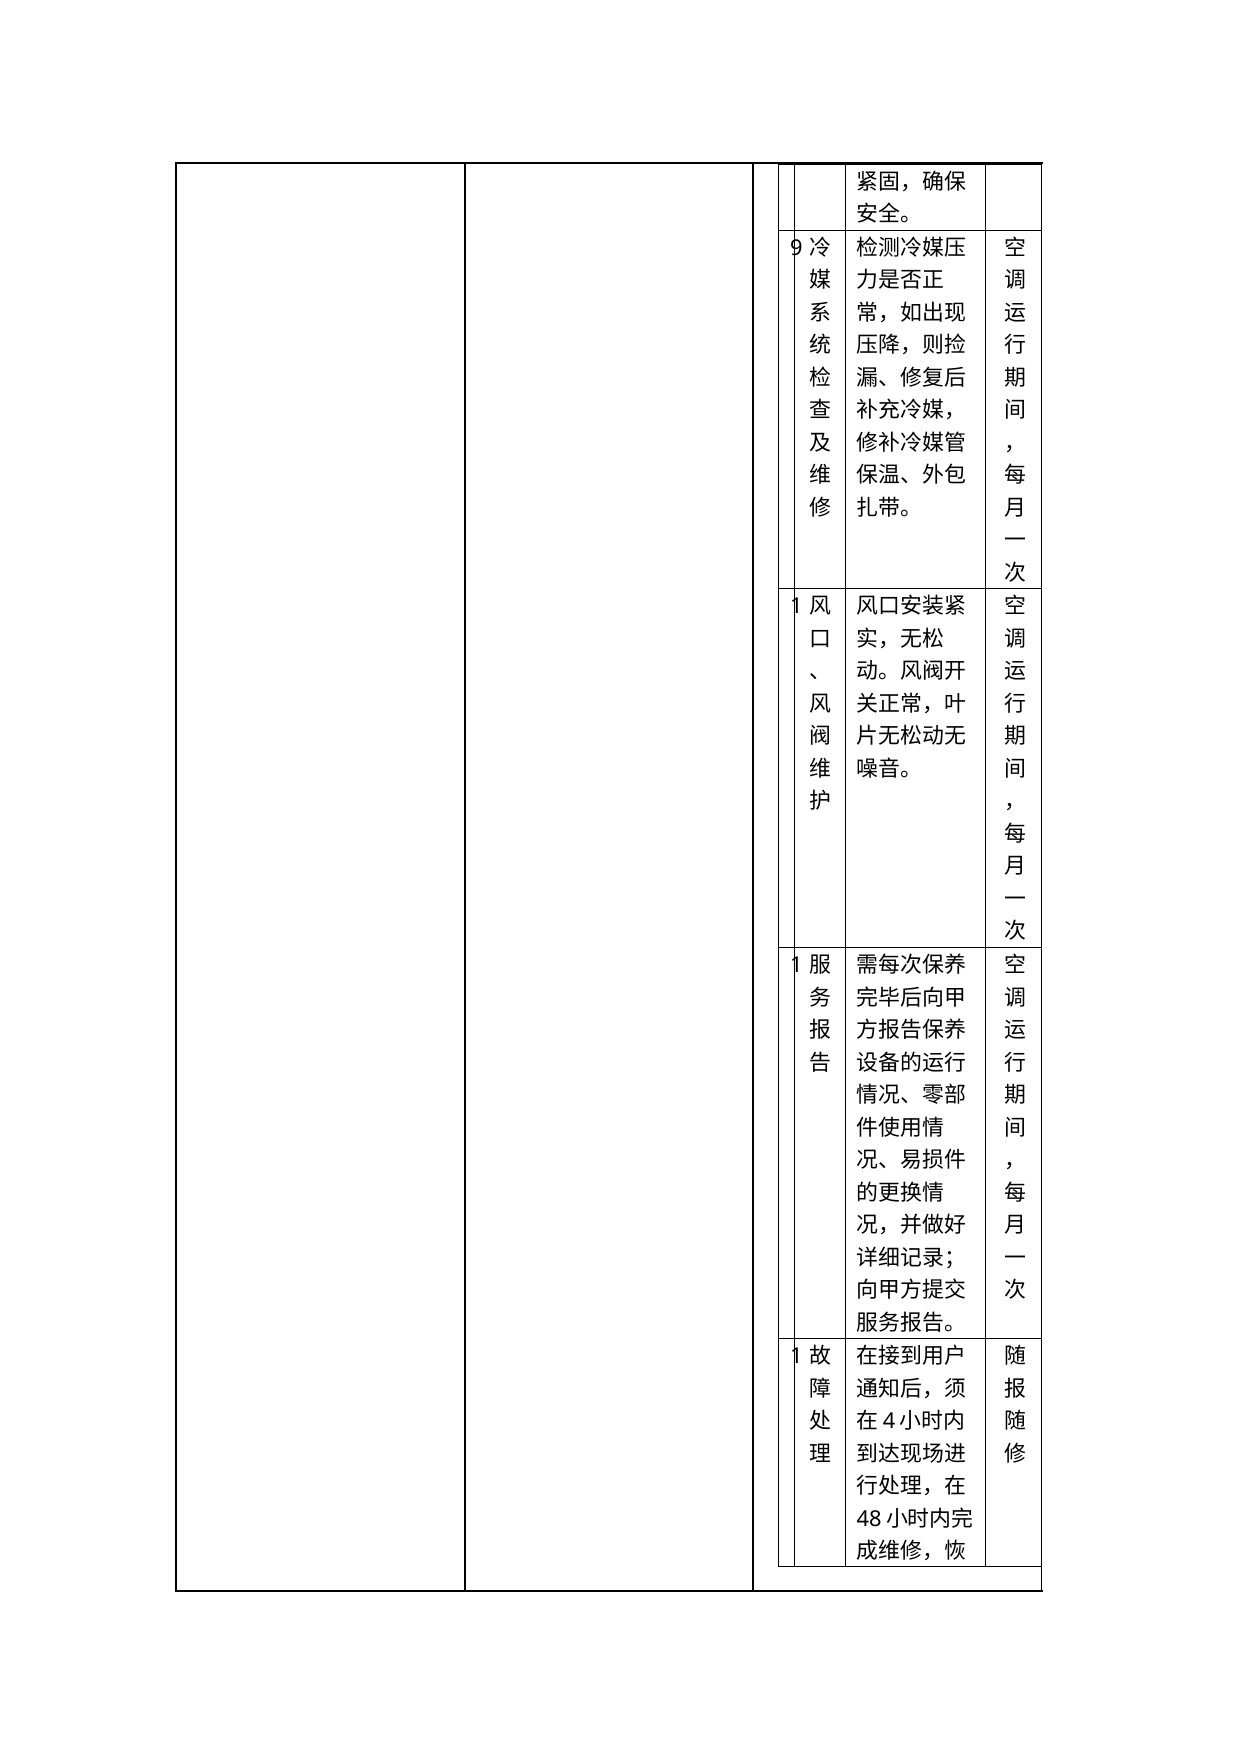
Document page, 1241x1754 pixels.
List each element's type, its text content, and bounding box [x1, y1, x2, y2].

table_cell 1 [177, 164, 464, 1590]
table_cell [754, 164, 1041, 1590]
table_cell [466, 164, 752, 1590]
